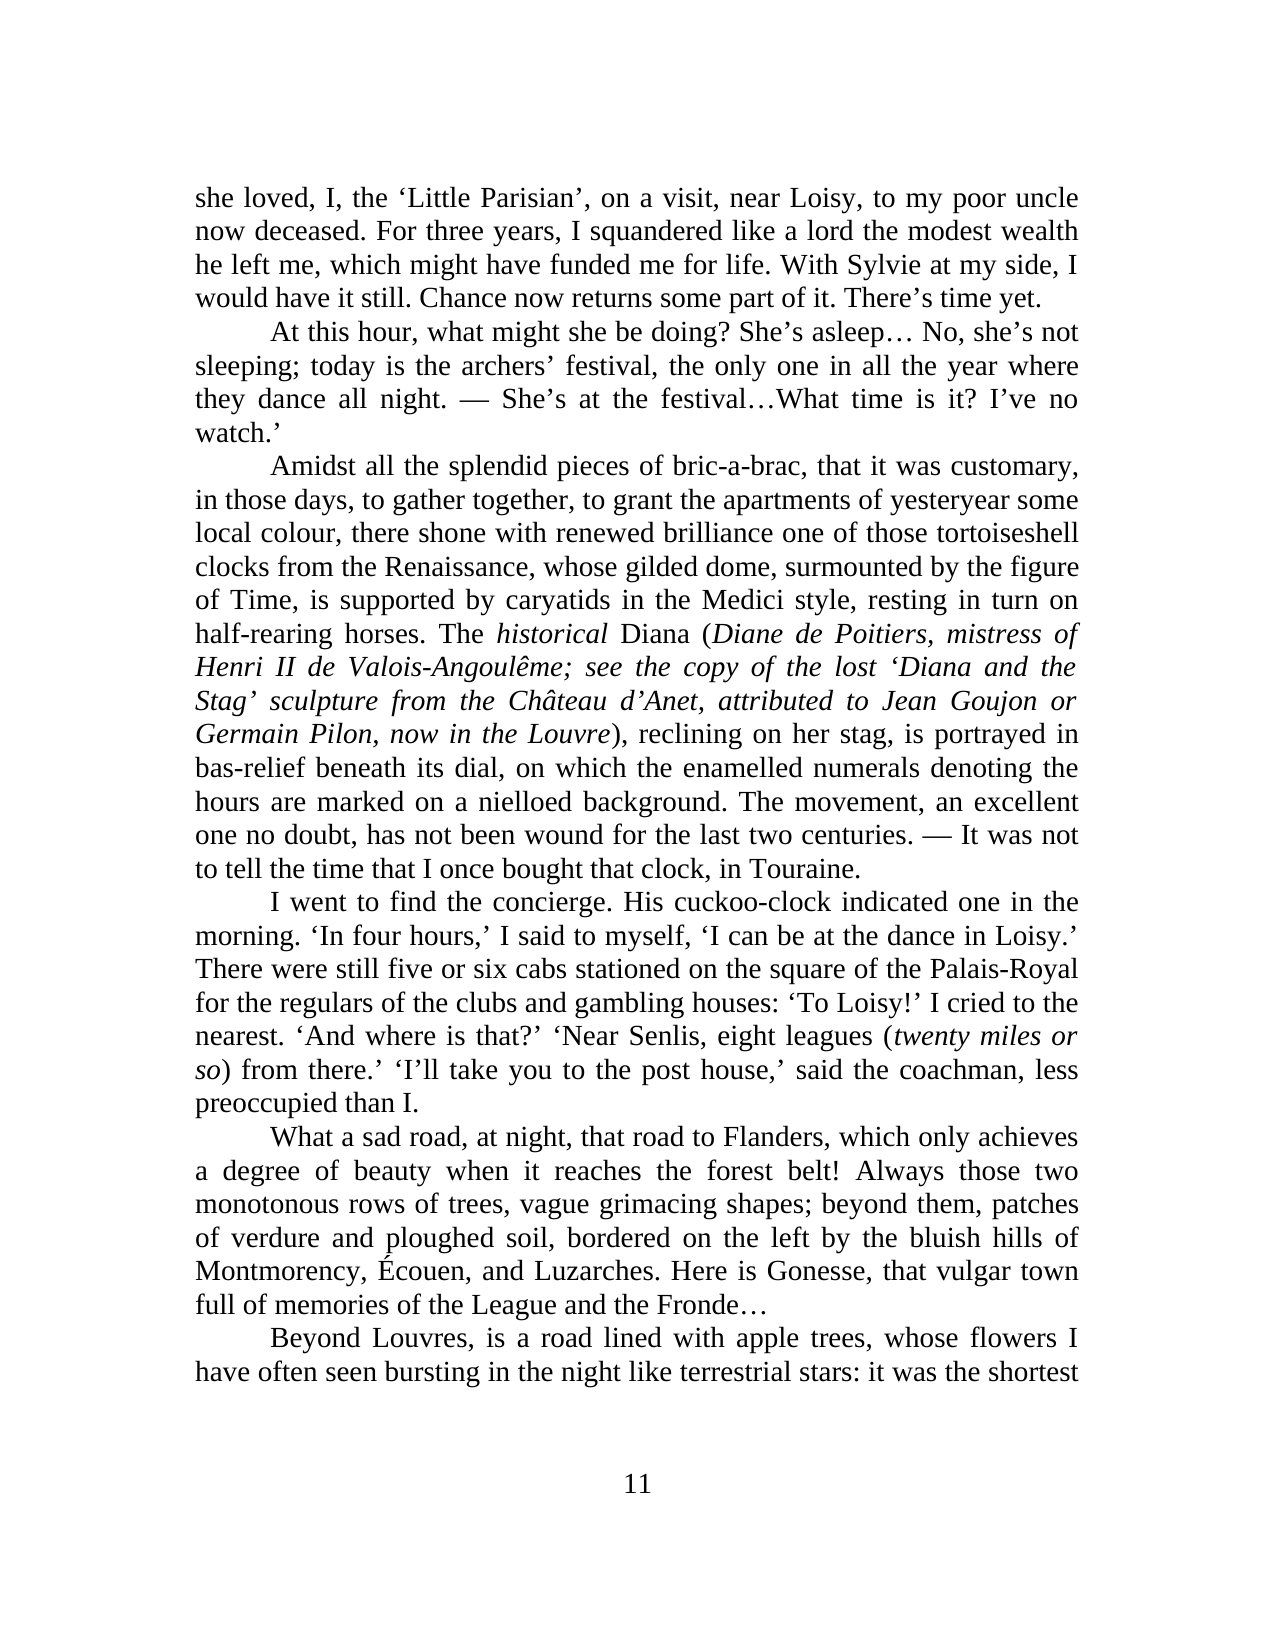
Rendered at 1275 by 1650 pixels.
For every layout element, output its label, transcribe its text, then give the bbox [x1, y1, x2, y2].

text What a sad road, at night, that road to Flanders, which only achieves a degree of beauty when it reaches the forest belt! Always those two monotonous rows of trees, vague grimacing shapes; beyond them, patches of verdure and ploughed soil, bordered on the left by the bluish hills of Montmorency, Écouen, and Luzarches. Here is Gonesse, that vulgar town full of memories of the League and the Fronde… [195, 1119, 1080, 1320]
text Amidst all the splendid pieces of bric-a-brac, that it was customary, in those days, to gather together, to grant the apartments of yesteryear some local colour, there shone with renewed brilliance one of those tortoiseshell clocks from the Renaissance, whose gilded dome, surmounted by the figure of Time, is supported by caryatids in the Medici style, resting in turn on half-rearing horses. The historical Diana (Diane de Poitiers, mistress of Henri II de Valois-Angoulême; see the copy of the lost ‘Diana and the Stag’ sculpture from the Château d’Anet, attributed to Jean Goujon or Germain Pilon, now in the Louvre), reclining on her stag, is portrayed in bas-relief beneath its dial, on which the enamelled numerals denoting the hours are marked on a nielloed background. The movement, an excellent one no doubt, has not been wound for the last two centuries. — It was not to tell the time that I once bought that clock, in Touraine. [195, 448, 1080, 884]
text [195, 180, 1080, 314]
text I went to find the concierge. His cuckoo-clock indicated one in the morning. ‘In four hours,’ I said to myself, ‘I can be at the dance in Loisy.’ There were still five or six cabs stationed on the square of the Palais-Royal for the regulars of the clubs and gambling houses: ‘To Loisy!’ I cried to the nearest. ‘And where is that?’ ‘Near Senlis, eight leagues (twenty miles or so) from there.’ ‘I’ll take you to the post house,’ said the coachman, less preoccupied than I. [195, 884, 1080, 1119]
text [195, 1320, 1080, 1387]
text At this hour, what might she be doing? She’s asleep… No, she’s not sleeping; today is the archers’ festival, the only one in all the year where they dance all night. — She’s at the festival…What time is it? I’ve no watch.’ [195, 314, 1080, 448]
